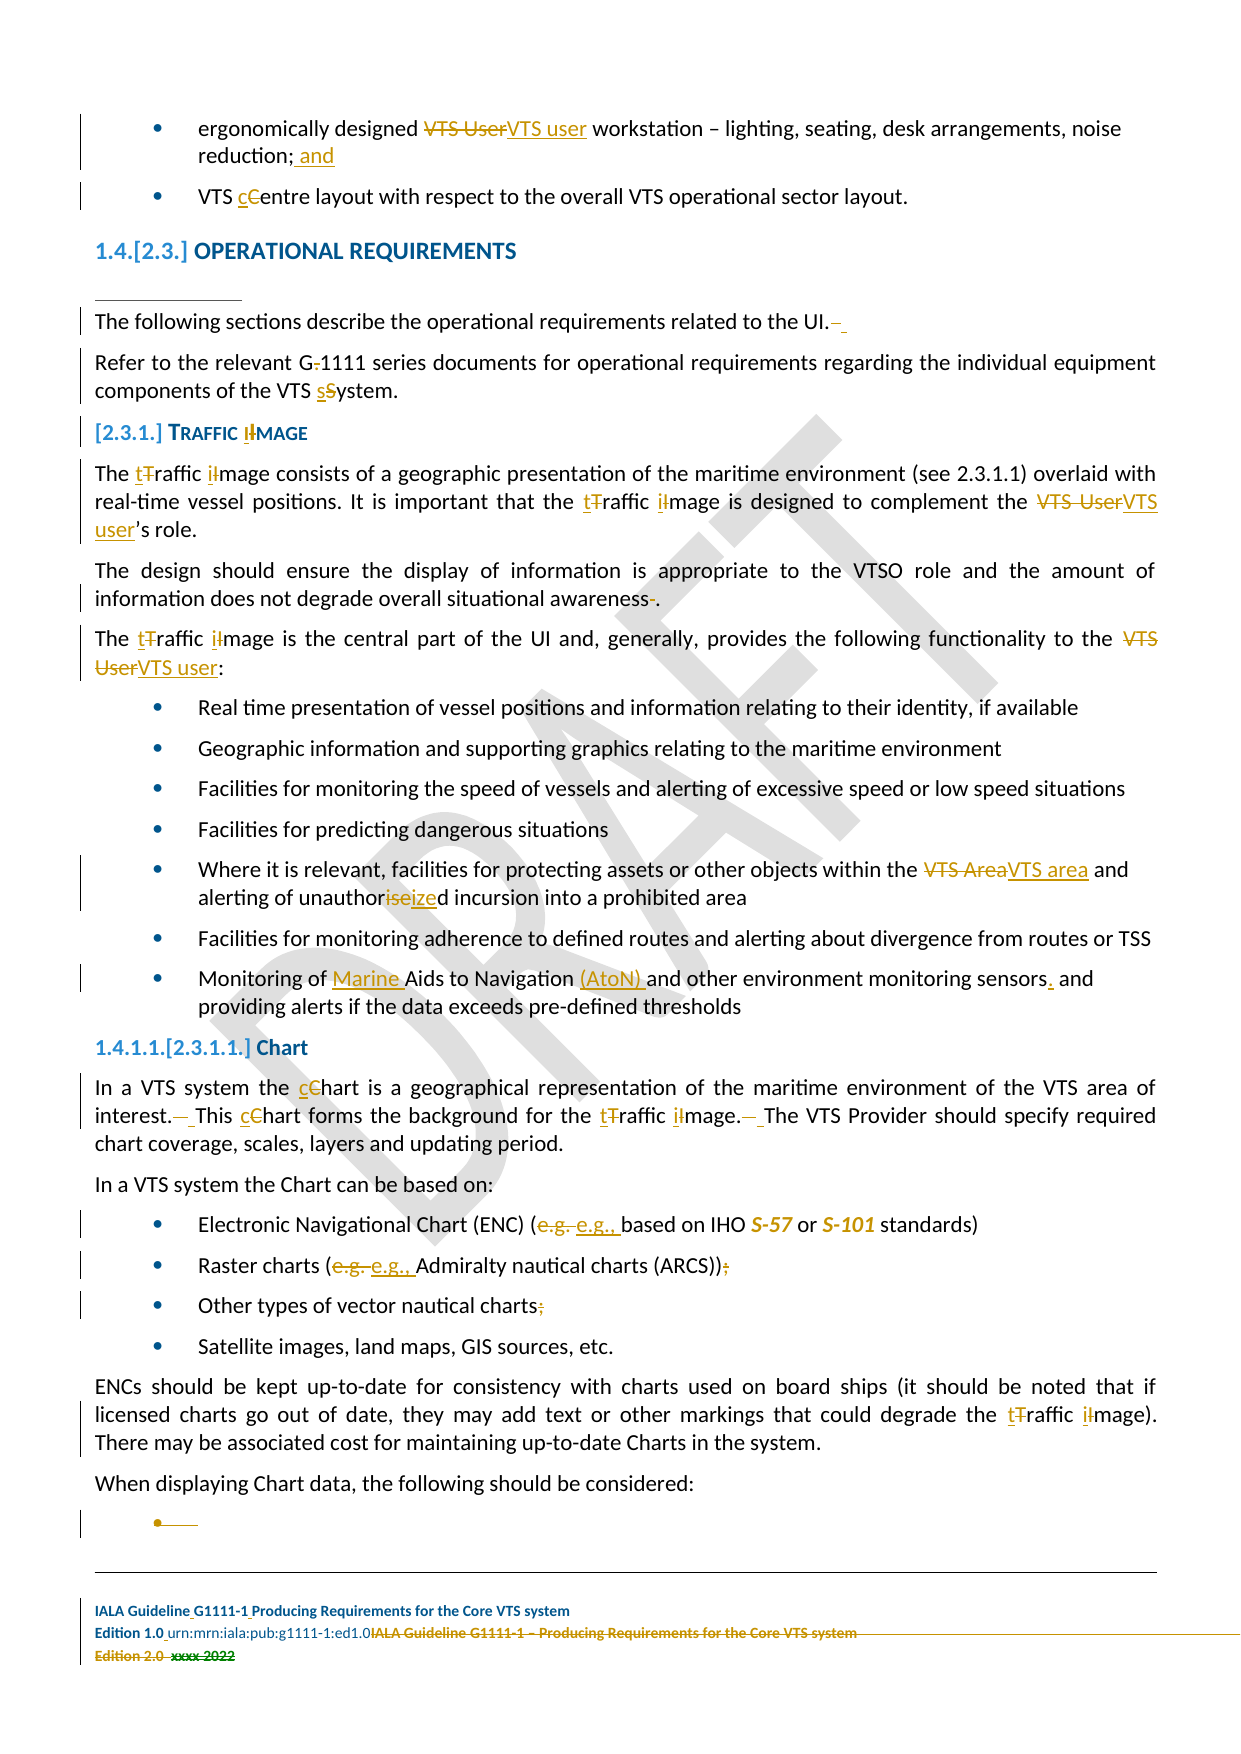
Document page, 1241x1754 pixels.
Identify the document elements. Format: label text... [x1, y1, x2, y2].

text Refer to the relevant G1111 series documents for operational requirements regarding the individual equipment components of the VTS ystem. [94, 348, 1157, 404]
text Where it is relevant, facilities for protecting assets or other objects within the and alerting of unauthord incursion into a prohibited area [153, 855, 1157, 911]
subtitle Operational Requirements [94, 235, 1157, 266]
text Raster charts (Admiralty nautical charts (ARCS)) [153, 1251, 1157, 1279]
text The design should ensure the display of information is appropriate to the VTSO role and the amount of information does not degrade overall situational awareness. [94, 556, 1157, 612]
text Monitoring of Aids to Navigation and other environment monitoring sensors and providing alerts if the data exceeds pre-defined thresholds [153, 964, 1157, 1020]
text ENCs should be kept up-to-date for consistency with charts used on board ships (it should be noted that if licensed charts go out of date, they may add text or other markings that could degrade the raffic mage).There may be associated cost for maintaining up-to-date Charts in the system. [94, 1372, 1157, 1457]
text ergonomically designed workstation – lighting, seating, desk arrangements, noise reduction; [153, 114, 1157, 170]
text Geographic information and supporting graphics relating to the maritime environment [153, 734, 1157, 762]
text In a VTS system the Chart can be based on: [94, 1170, 1157, 1198]
text The raffic mage is the central part of the UI and, generally, provides the following functionality to the : [94, 624, 1157, 681]
text Facilities for predicting dangerous situations [153, 815, 1157, 843]
text Satellite images, land maps, GIS sources, etc. [153, 1332, 1157, 1360]
text The following sections describe the operational requirements related to the UI. [94, 307, 1157, 335]
text Facilities for monitoring adherence to defined routes and alerting about divergence from routes or TSS [153, 924, 1157, 952]
text VTS entre layout with respect to the overall VTS operational sector layout. [153, 182, 1157, 210]
text When displaying Chart data, the following should be considered: [94, 1469, 1157, 1497]
text Real time presentation of vessel positions and information relating to their identity, if available [153, 693, 1157, 721]
text In a VTS system the hart is a geographical representation of the maritime environment of the VTS area of interest.This hart forms the background for the raffic mage.The VTS Provider should specify required chart coverage, scales, layers and updating period. [94, 1073, 1157, 1157]
subtitle Chart [94, 1033, 1054, 1061]
text The raffic mage consists of a geographic presentation of the maritime environment (see 2.3.1.1) overlaid with real-time vessel positions. It is important that the raffic mage is designed to complement the ’s role. [94, 459, 1157, 543]
text Other types of vector nautical charts [153, 1291, 1157, 1319]
subtitle Traffic mage [94, 416, 1069, 447]
text Facilities for monitoring the speed of vessels and alerting of excessive speed or low speed situations [153, 774, 1157, 802]
text Electronic Navigational Chart (ENC) (based on IHO S-57 or S-101 standards) [153, 1210, 1157, 1238]
